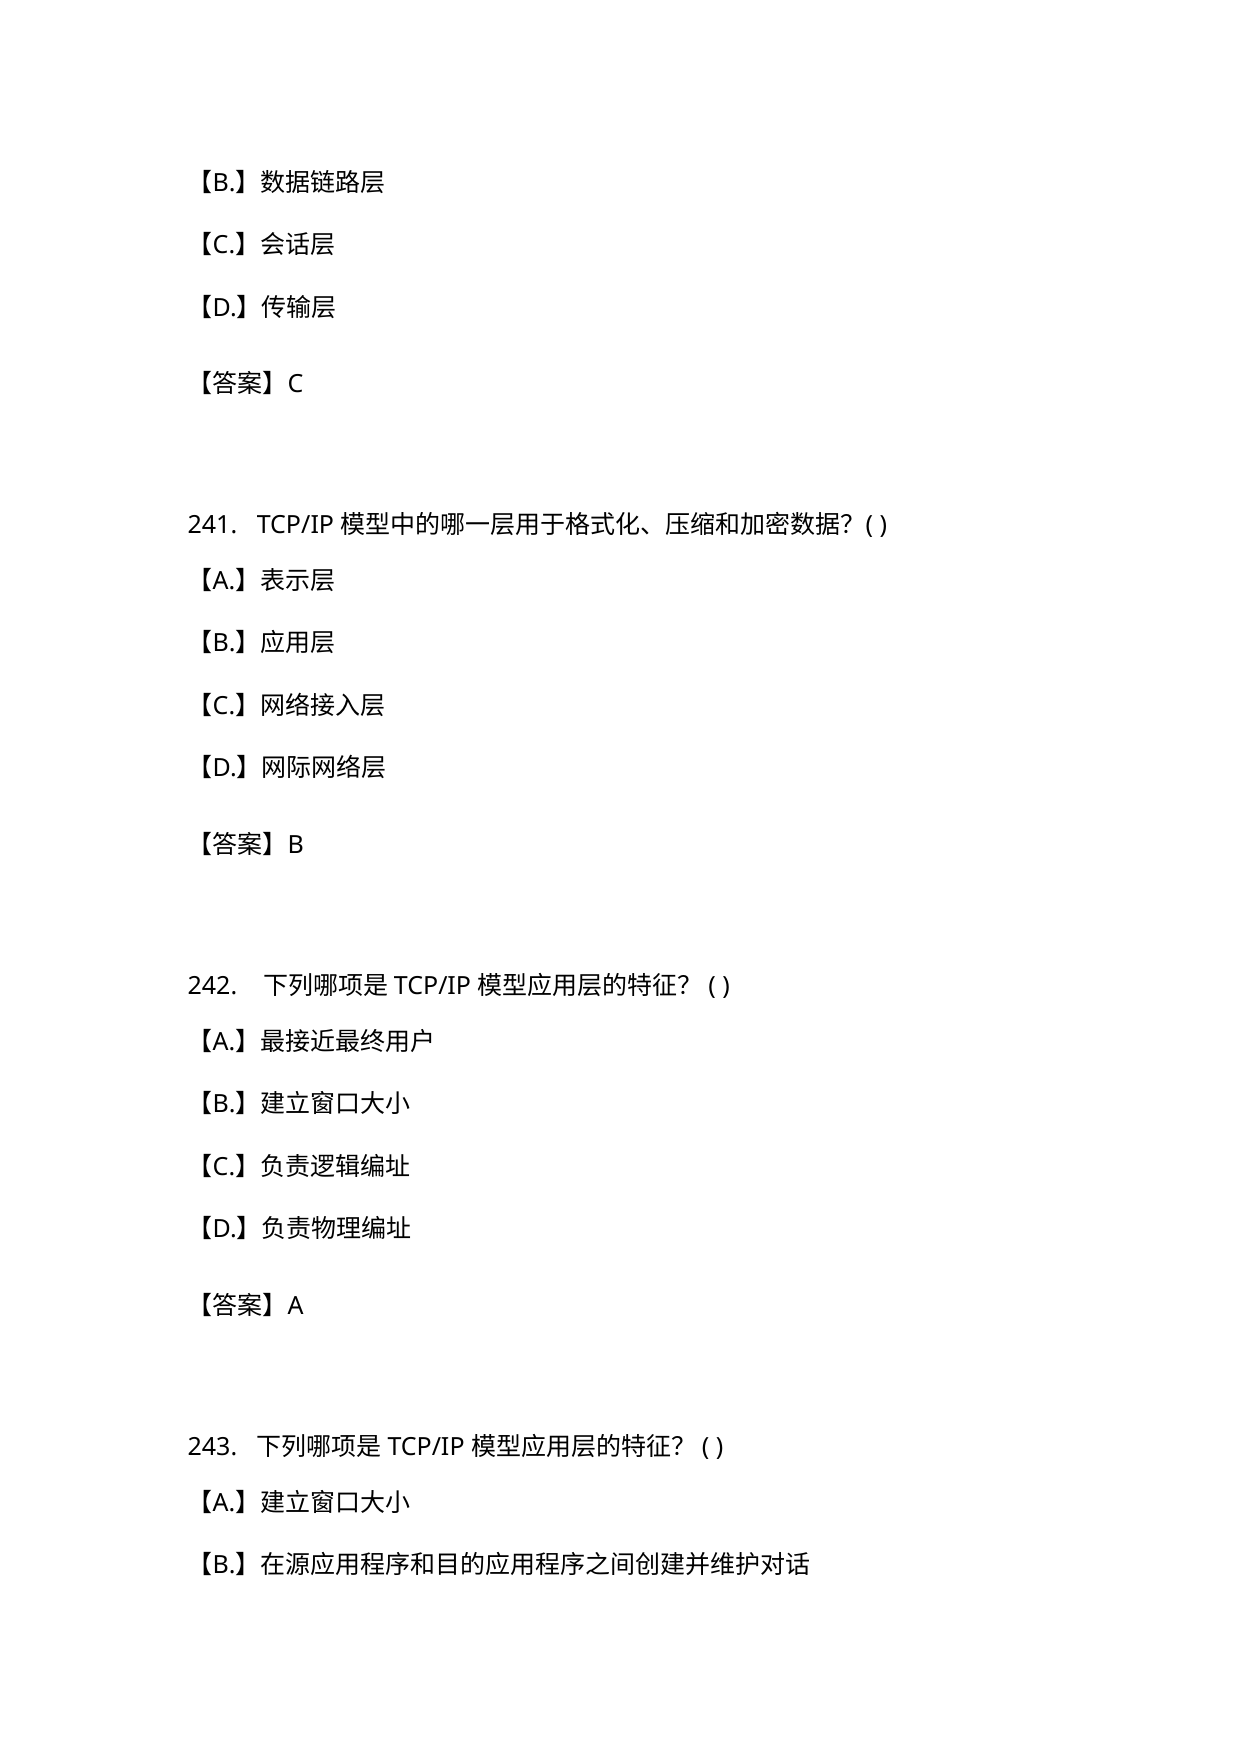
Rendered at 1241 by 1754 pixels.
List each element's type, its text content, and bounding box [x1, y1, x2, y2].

list 下列哪项是 TCP/IP 模型应用层的特征？ ( ) [187, 951, 1053, 1016]
text 【A.】表示层 [187, 560, 1053, 597]
text 【C.】负责逻辑编址 [187, 1146, 1053, 1183]
list TCP/IP 模型中的哪一层用于格式化、压缩和加密数据？( ) [187, 490, 1053, 555]
text 【A.】最接近最终用户 [187, 1021, 1053, 1058]
text 【D.】网际网络层 [187, 748, 1053, 784]
text 【答案】A [187, 1271, 1053, 1336]
text 【答案】B [187, 810, 1053, 875]
text 【B.】数据链路层 [187, 162, 1053, 198]
text 【B.】建立窗口大小 [187, 1084, 1053, 1120]
list 下列哪项是 TCP/IP 模型应用层的特征？ ( ) [187, 1412, 1053, 1477]
text 【A.】建立窗口大小 [187, 1482, 1053, 1518]
text 【D.】传输层 [187, 287, 1053, 323]
text 【B.】应用层 [187, 623, 1053, 659]
text 【答案】C [187, 349, 1053, 414]
text 【C.】会话层 [187, 224, 1053, 261]
text 【D.】负责物理编址 [187, 1209, 1053, 1245]
text 【B.】在源应用程序和目的应用程序之间创建并维护对话 [187, 1545, 1053, 1581]
text 【C.】网络接入层 [187, 685, 1053, 722]
